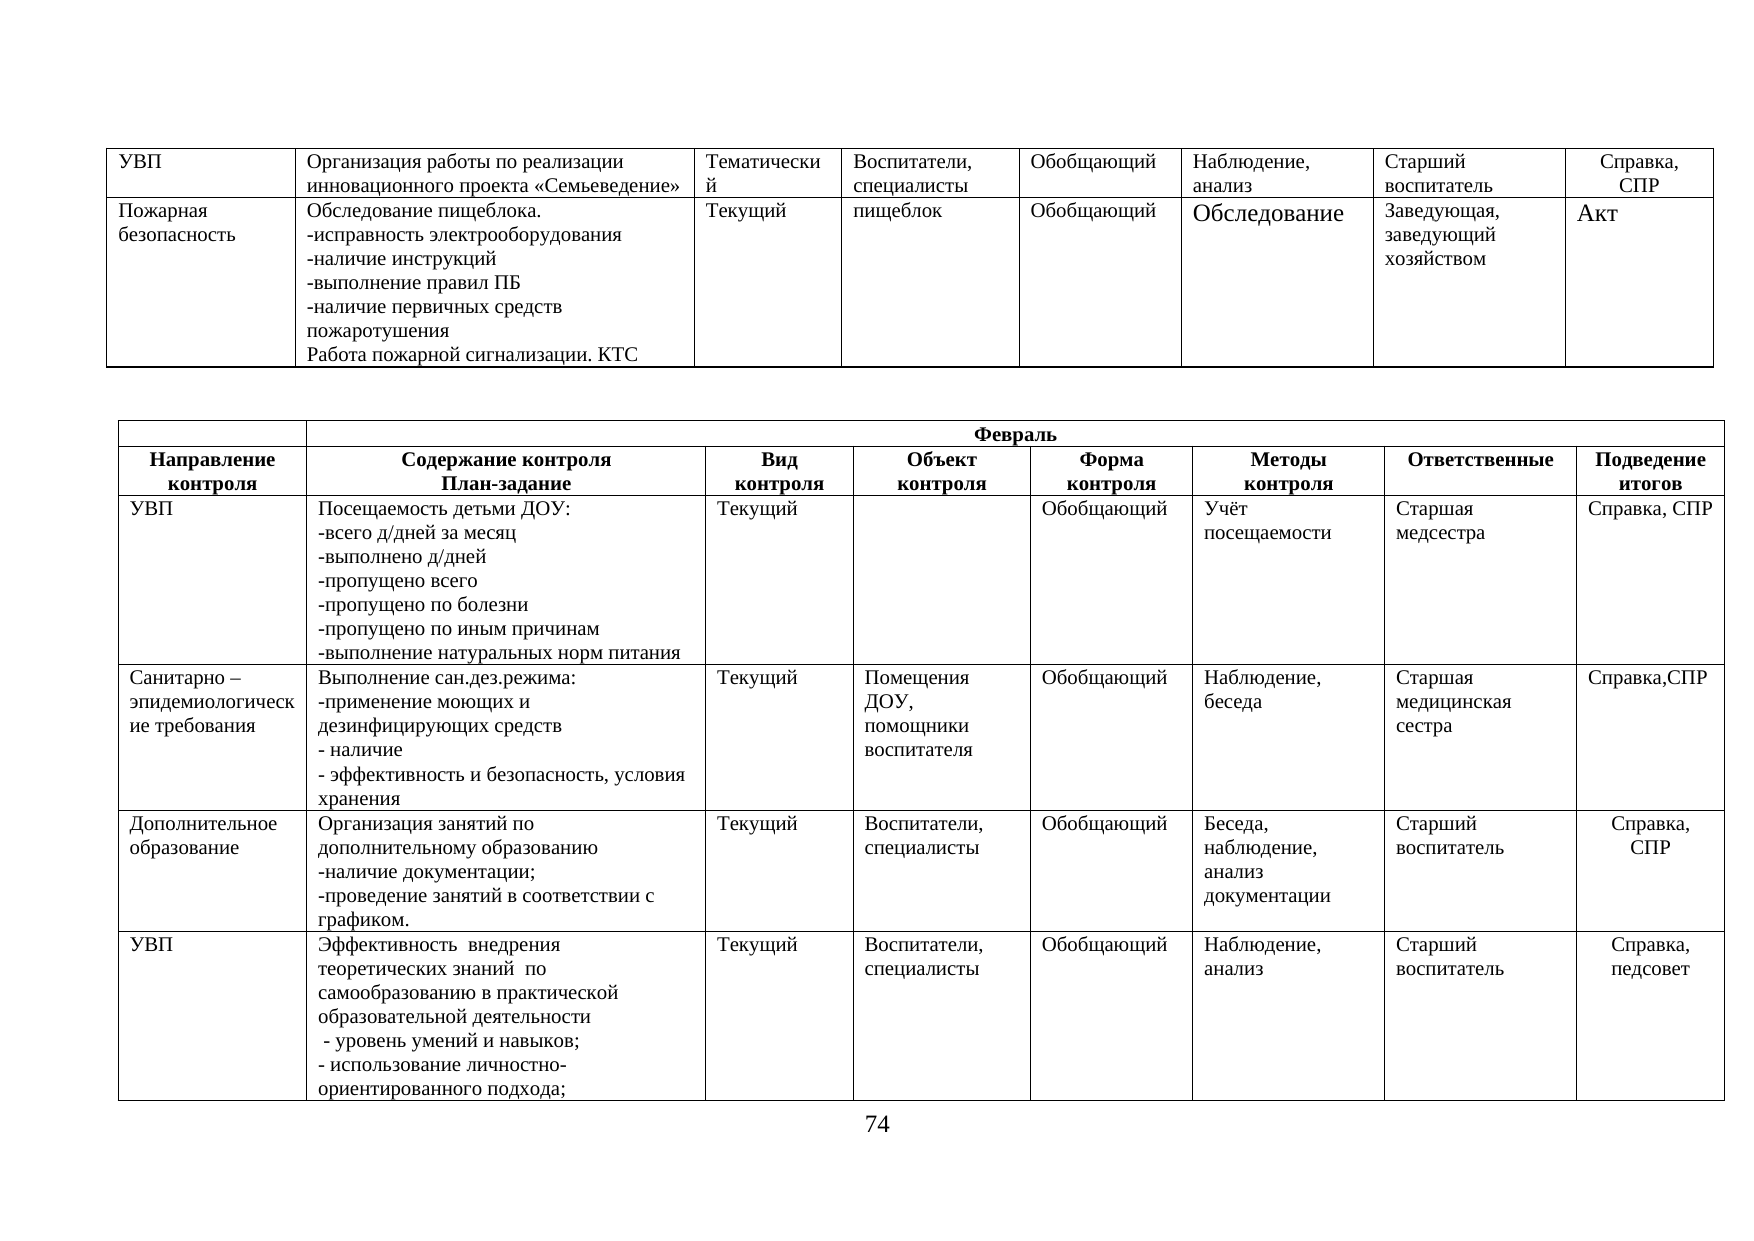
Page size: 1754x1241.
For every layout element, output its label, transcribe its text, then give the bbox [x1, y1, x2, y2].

table_cell Справка, СПР [1577, 811, 1724, 931]
table_cell Старшая медсестра [1385, 496, 1576, 664]
table_cell Старший воспитатель [1385, 932, 1576, 1100]
table_cell Справка, педсовет [1577, 932, 1724, 1100]
table_cell Вид контроля [706, 447, 853, 495]
table_cell Текущий [706, 811, 853, 931]
table_cell Справка,СПР [1577, 665, 1724, 809]
table_cell Старшая медицинская сестра [1385, 665, 1576, 809]
table_cell Санитарно –эпидемиологические требования [119, 665, 306, 809]
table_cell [854, 932, 1030, 1100]
table_cell Тематический [695, 149, 841, 197]
table_cell Подведение итогов [1577, 447, 1724, 495]
table_cell Текущий [695, 198, 841, 366]
table_cell Наблюдение, анализ [1193, 932, 1384, 1100]
table_cell Учёт посещаемости [1193, 496, 1384, 664]
table_cell Организация занятий по дополнительному образованию -наличие документации; -проведение занятий в соответствии с графиком. [307, 811, 705, 931]
table_cell Форма контроля [1031, 447, 1192, 495]
table_cell Содержание контроля План-задание [307, 447, 705, 495]
table_cell Обобщающий [1031, 665, 1192, 809]
table_cell Обобщающий [1031, 811, 1192, 931]
table_header [119, 421, 306, 446]
table_cell Старший воспитатель [1385, 811, 1576, 931]
table_cell Наблюдение, беседа [1193, 665, 1384, 809]
table_cell Посещаемость детьми ДОУ: -всего д/дней за месяц -выполнено д/дней -пропущено всего -пропущено по болезни -пропущено по иным причинам -выполнение натуральных норм питания [307, 496, 705, 664]
table_cell Справка, СПР [1577, 496, 1724, 664]
table_cell Справка, СПР [1566, 149, 1713, 197]
table_cell Текущий [706, 665, 853, 809]
table_header Февраль [307, 421, 1724, 446]
table_cell Обследование [1182, 198, 1373, 366]
table_cell Заведующая, заведующий хозяйством [1374, 198, 1565, 366]
table_cell Направление контроля [119, 447, 306, 495]
table_cell Текущий [706, 496, 853, 664]
table_cell Текущий [706, 932, 853, 1100]
table_cell Обследование пищеблока. -исправность электрооборудования -наличие инструкций -выполнение правил ПБ -наличие первичных средств пожаротушения Работа пожарной сигнализации. КТС [296, 198, 694, 366]
table_cell Обобщающий [1031, 496, 1192, 664]
table_cell Наблюдение, анализ [1182, 149, 1373, 197]
table_cell Старший воспитатель [1374, 149, 1565, 197]
table_cell Помещения ДОУ, помощники воспитателя [854, 665, 1030, 809]
table_cell Ответственные [1385, 447, 1576, 495]
table_cell Обобщающий [1031, 932, 1192, 1100]
table_cell Акт [1566, 198, 1713, 366]
table_cell Объект контроля [854, 447, 1030, 495]
table_cell УВП [119, 496, 306, 664]
table_cell Дополнительное образование [119, 811, 306, 931]
table_cell Методы контроля [1193, 447, 1384, 495]
table_cell Организация работы по реализации инновационного проекта «Семьеведение» [296, 149, 694, 197]
table_cell пищеблок [842, 198, 1019, 366]
table_cell Выполнение сан.дез.режима: -применение моющих и дезинфицирующих средств - наличие - эффективность и безопасность, условия хранения [307, 665, 705, 809]
table_cell Пожарная безопасность [107, 198, 295, 366]
table_cell УВП [107, 149, 295, 197]
table_cell Беседа, наблюдение, анализ документации [1193, 811, 1384, 931]
table_cell Воспитатели, специалисты [854, 811, 1030, 931]
table_cell Обобщающий [1020, 198, 1181, 366]
table_cell Обобщающий [1020, 149, 1181, 197]
table_cell УВП [119, 932, 306, 1100]
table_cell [307, 932, 705, 1100]
table_cell Воспитатели, специалисты [842, 149, 1019, 197]
table_cell [854, 496, 1030, 664]
